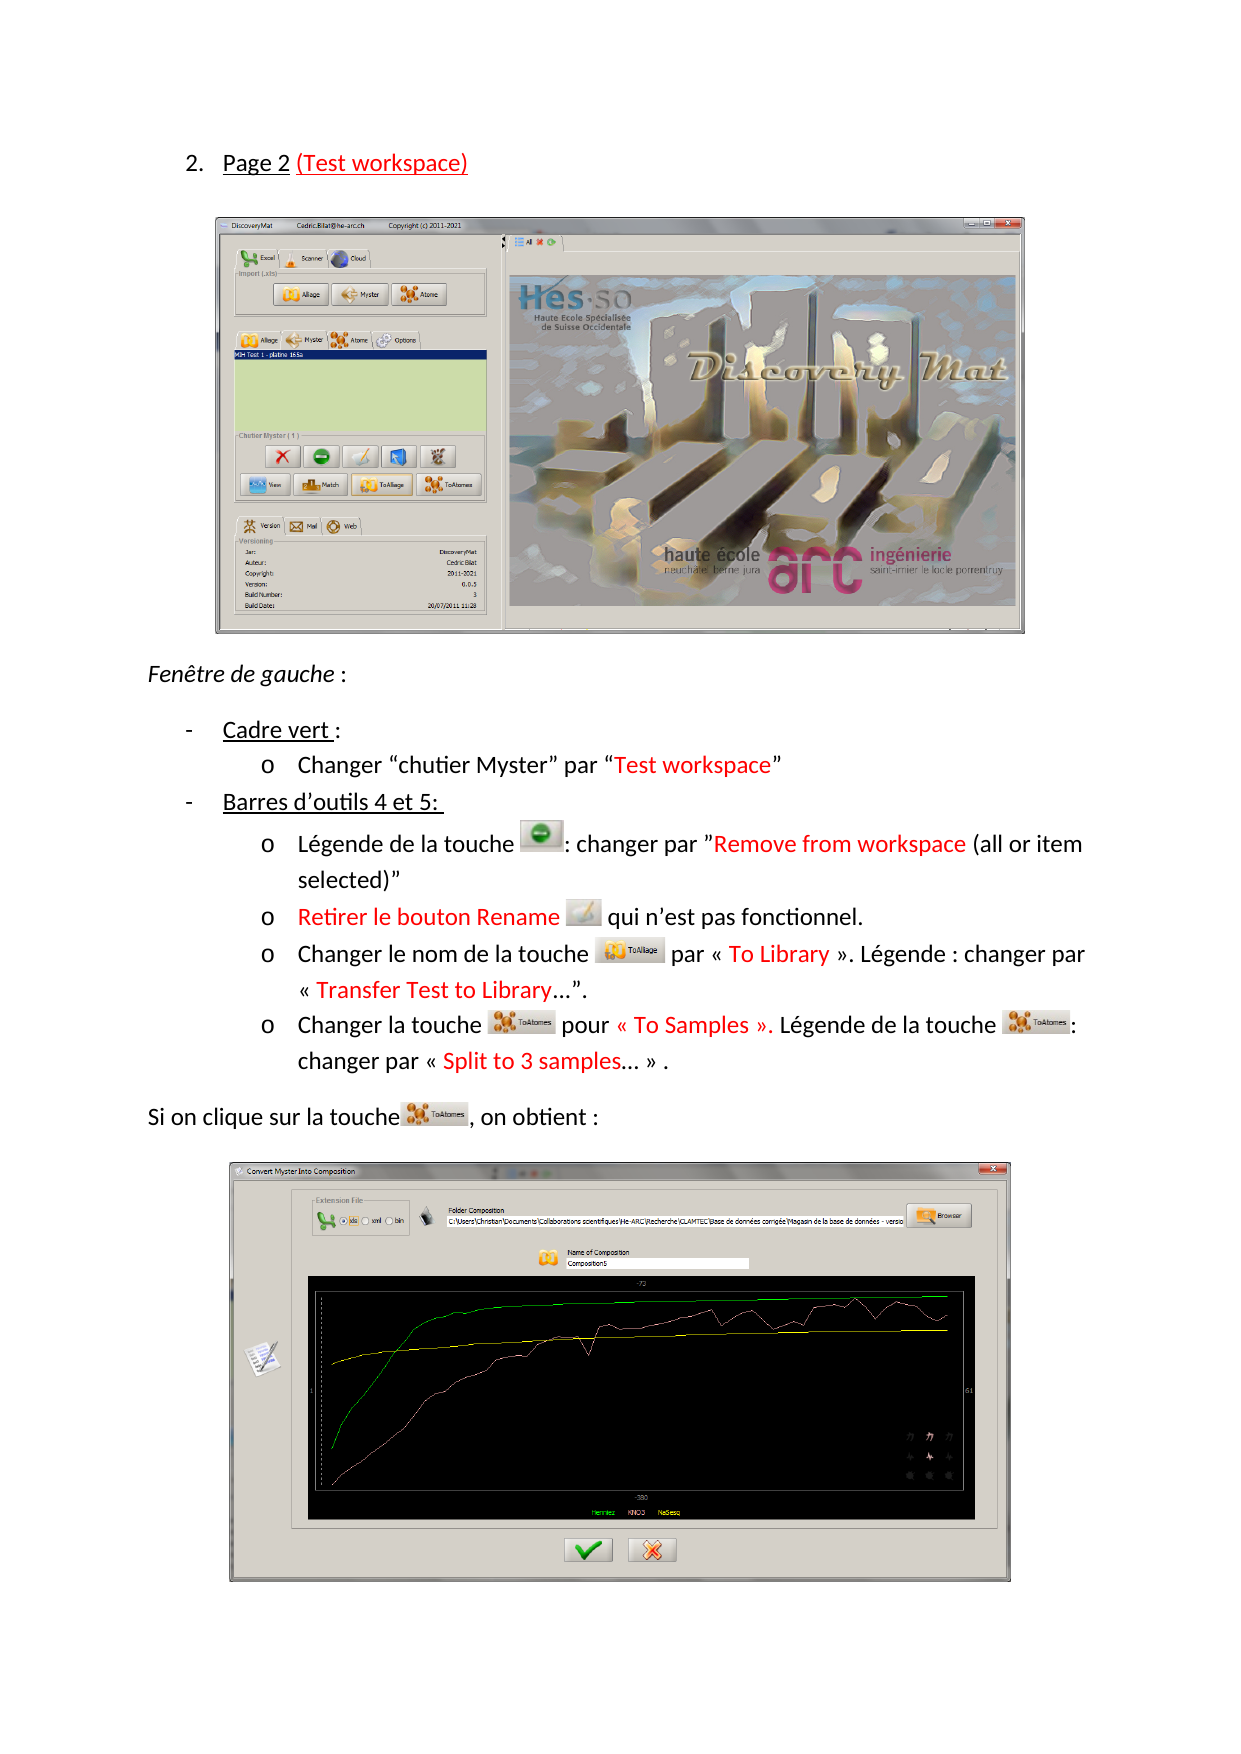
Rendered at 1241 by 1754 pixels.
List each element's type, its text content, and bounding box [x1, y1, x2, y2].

list Page 2 (Test workspace) [185, 148, 1093, 178]
picture [594, 937, 665, 963]
picture [229, 1162, 1011, 1582]
list Barres d’outils 4 et 5: [185, 786, 1093, 816]
picture [215, 217, 1025, 634]
picture [1002, 1010, 1071, 1034]
list Cadre vert : [185, 714, 1093, 745]
picture [520, 820, 564, 852]
list Changer “chutier Myster” par “Test workspace” [260, 749, 1093, 781]
picture [487, 1010, 556, 1034]
list Changer le nom de la touche par « To Library ». Légende : changer par « Transfer Test to Library...”. [260, 938, 1093, 1005]
picture [400, 1102, 469, 1126]
text Fenêtre de gauche : [148, 658, 1093, 689]
picture [565, 899, 602, 926]
list Légende de la touche : changer par ”Remove from workspace (all or item selected)” [260, 821, 1093, 894]
text Si on clique sur la touche, on obtient : [148, 1101, 1093, 1132]
list Retirer le bouton Rename qui n’est pas fonctionnel. [260, 899, 1093, 933]
list Changer la touche pour « To Samples ». Légende de la touche : changer par « Split to 3 samples… » . [260, 1009, 1093, 1076]
